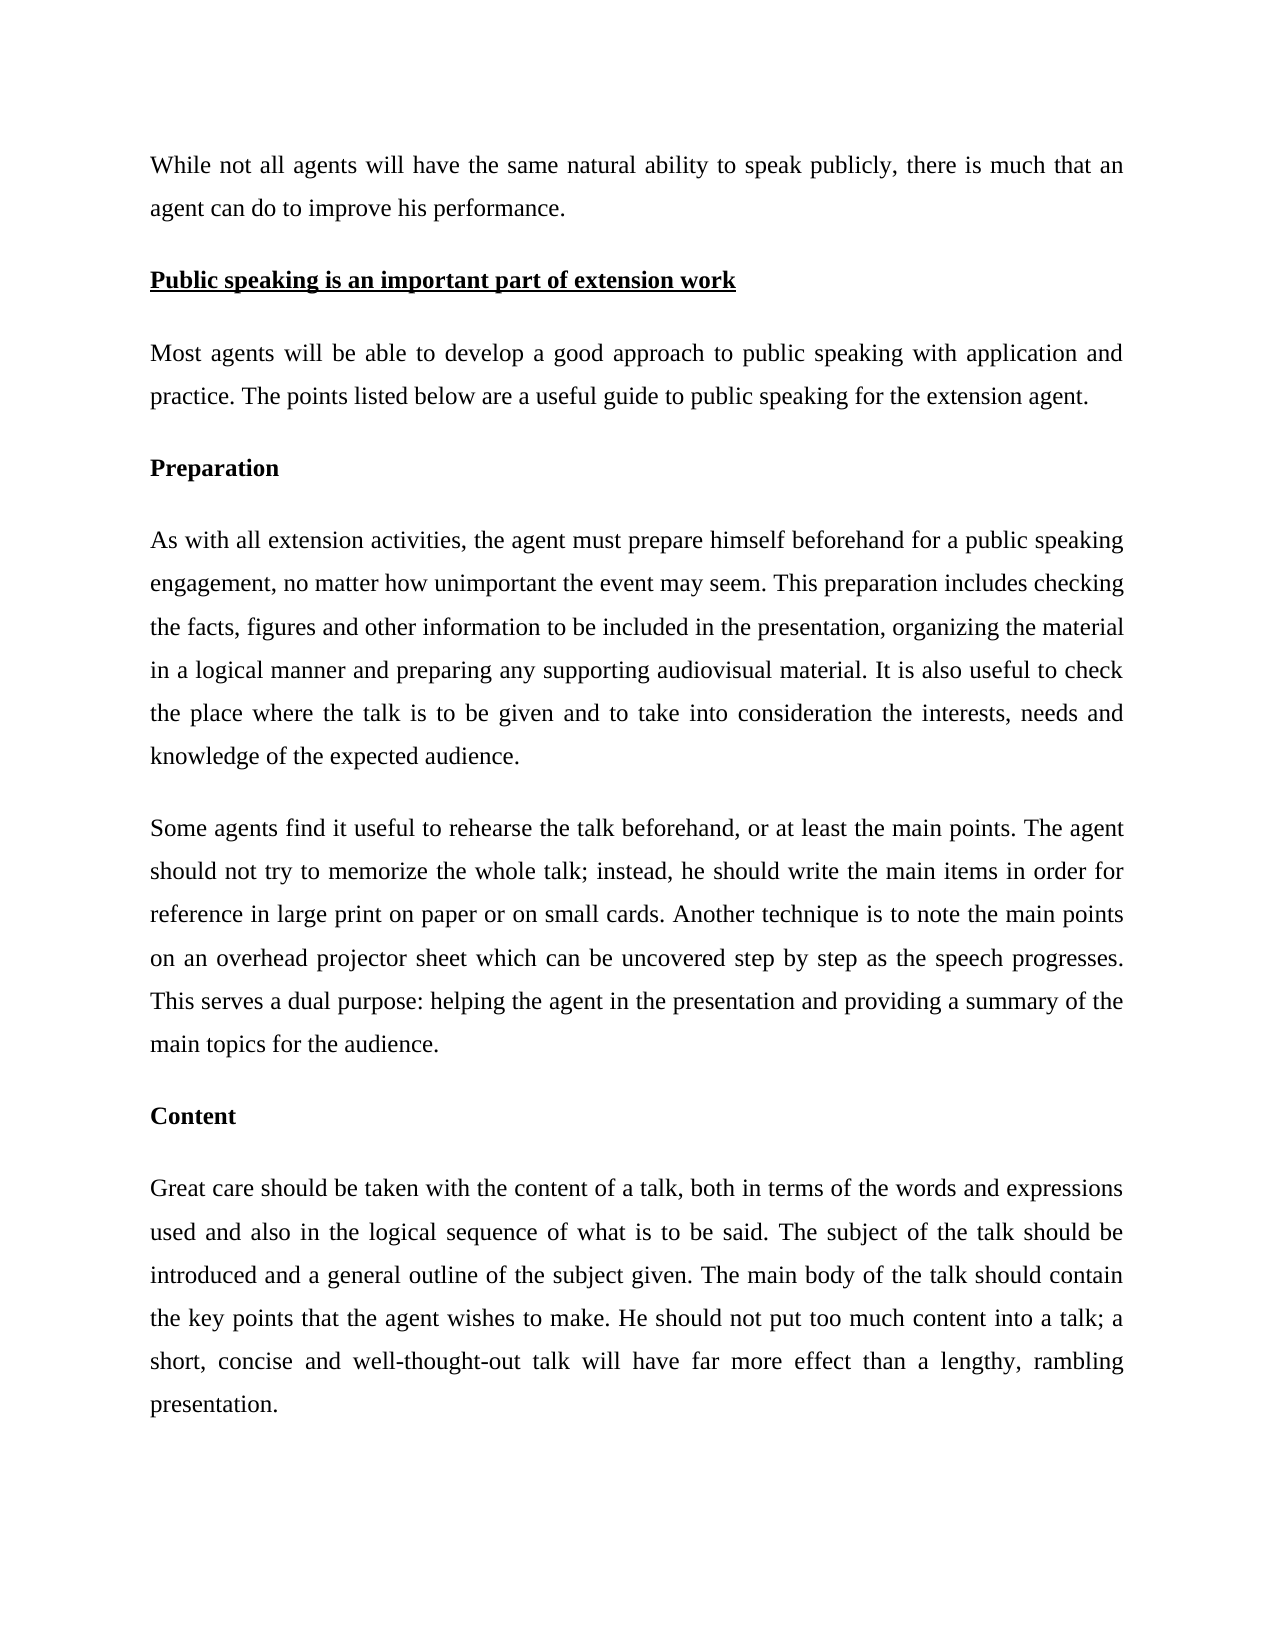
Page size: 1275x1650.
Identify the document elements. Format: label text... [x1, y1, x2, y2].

text Great care should be taken with the content of a talk, both in terms of the words and expressions used and also in the logical sequence of what is to be said. The subject of the talk should be introduced and a general outline of the subject given. The main body of the talk should contain the key points that the agent wishes to make. He should not put too much content into a talk; a short, concise and well-thought-out talk will have far more effect than a lengthy, rambling presentation. [150, 1173, 1125, 1418]
text Content [150, 1101, 1125, 1130]
text Most agents will be able to develop a good approach to public speaking with application and practice. The points listed below are a useful guide to public speaking for the extension agent. [150, 338, 1125, 409]
text As with all extension activities, the agent must prepare himself beforehand for a public speaking engagement, no matter how unimportant the event may seem. This preparation includes checking the facts, figures and other information to be included in the presentation, organizing the material in a logical manner and preparing any supporting audiovisual material. It is also useful to check the place where the talk is to be given and to take into consideration the interests, needs and knowledge of the expected audience. [150, 525, 1125, 770]
text Preparation [150, 453, 1125, 482]
text While not all agents will have the same natural ability to speak publicly, there is much that an agent can do to improve his performance. [150, 150, 1125, 222]
text Public speaking is an important part of extension work [150, 265, 1125, 294]
text Some agents find it useful to rehearse the talk beforehand, or at least the main points. The agent should not try to memorize the whole talk; instead, he should write the main items in order for reference in large print on paper or on small cards. Another technique is to note the main points on an overhead projector sheet which can be uncovered step by step as the speech progresses. This serves a dual purpose: helping the agent in the presentation and providing a summary of the main topics for the audience. [150, 813, 1125, 1058]
